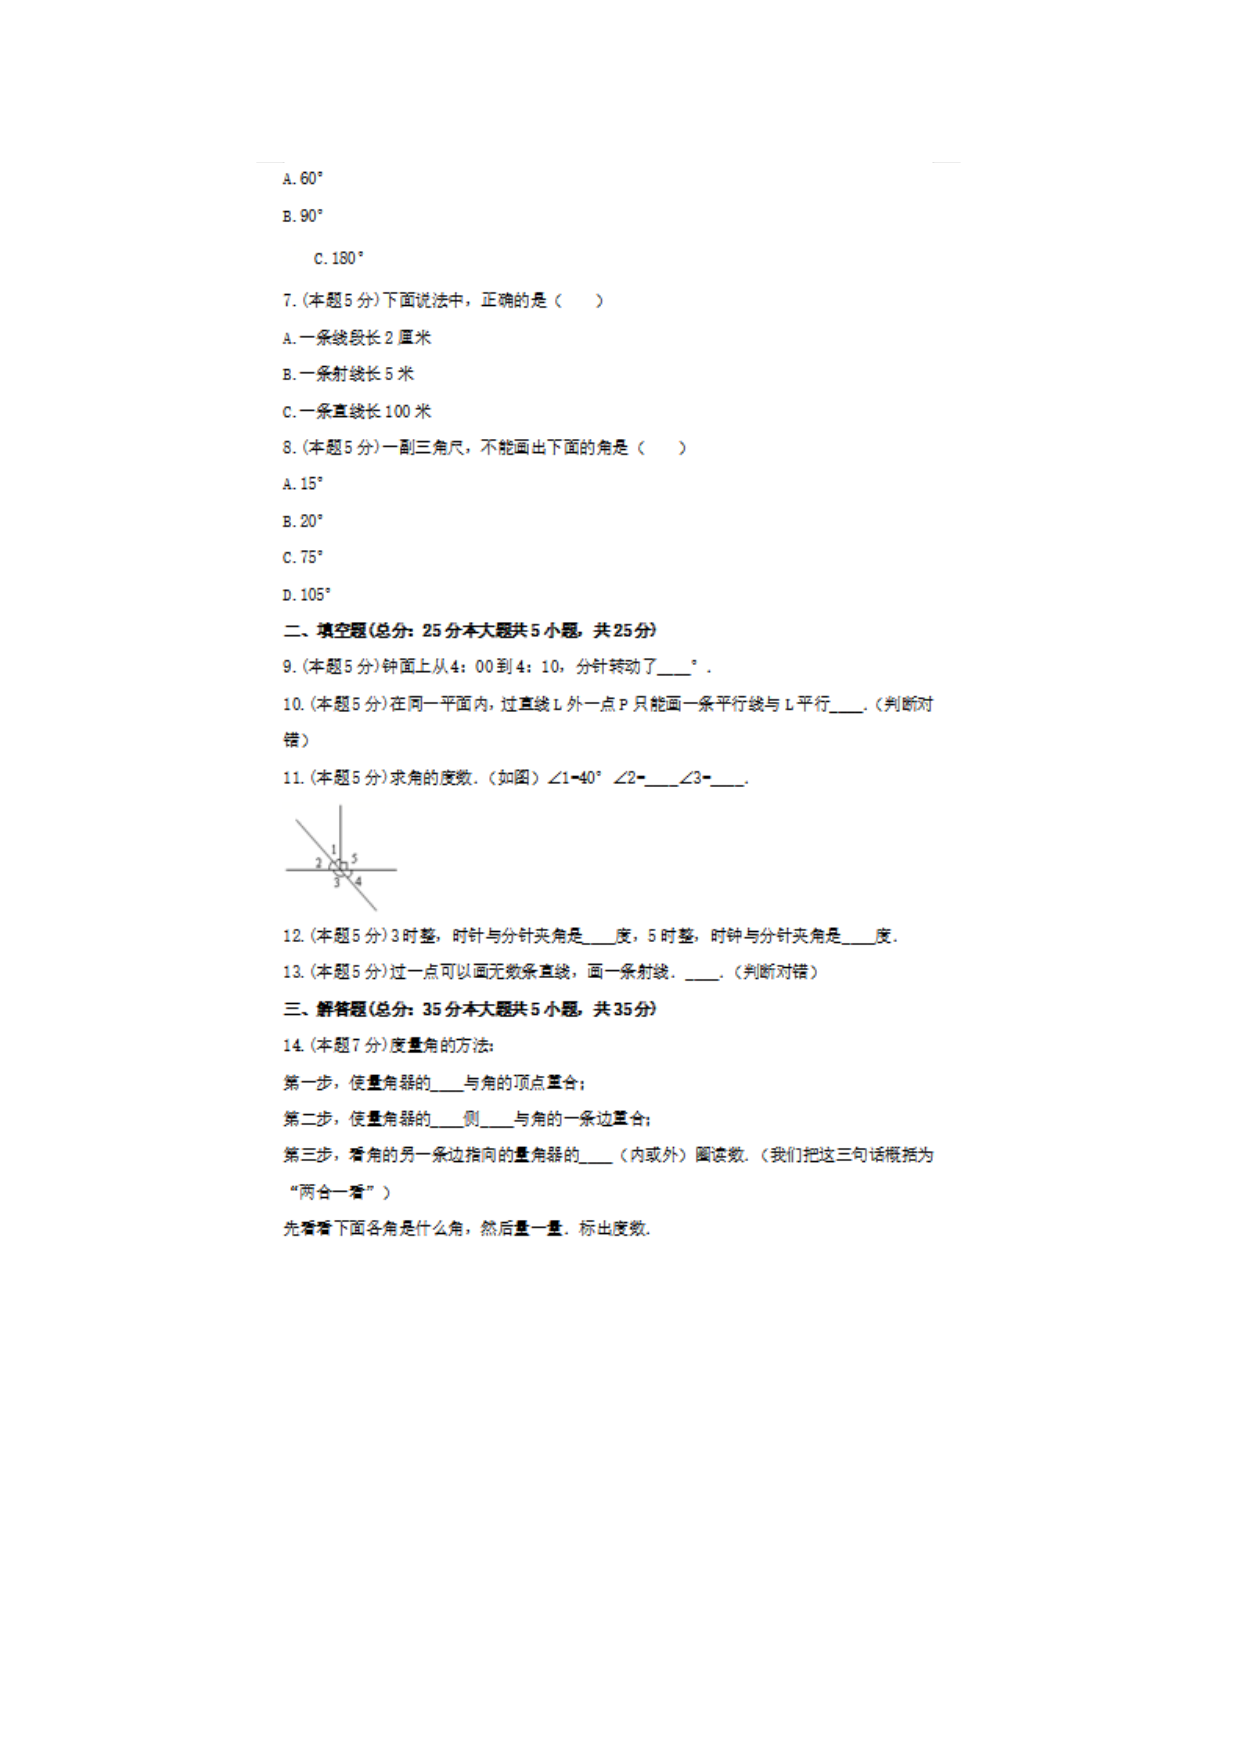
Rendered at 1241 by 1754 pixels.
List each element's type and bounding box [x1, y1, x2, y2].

picture [255, 162, 985, 1244]
